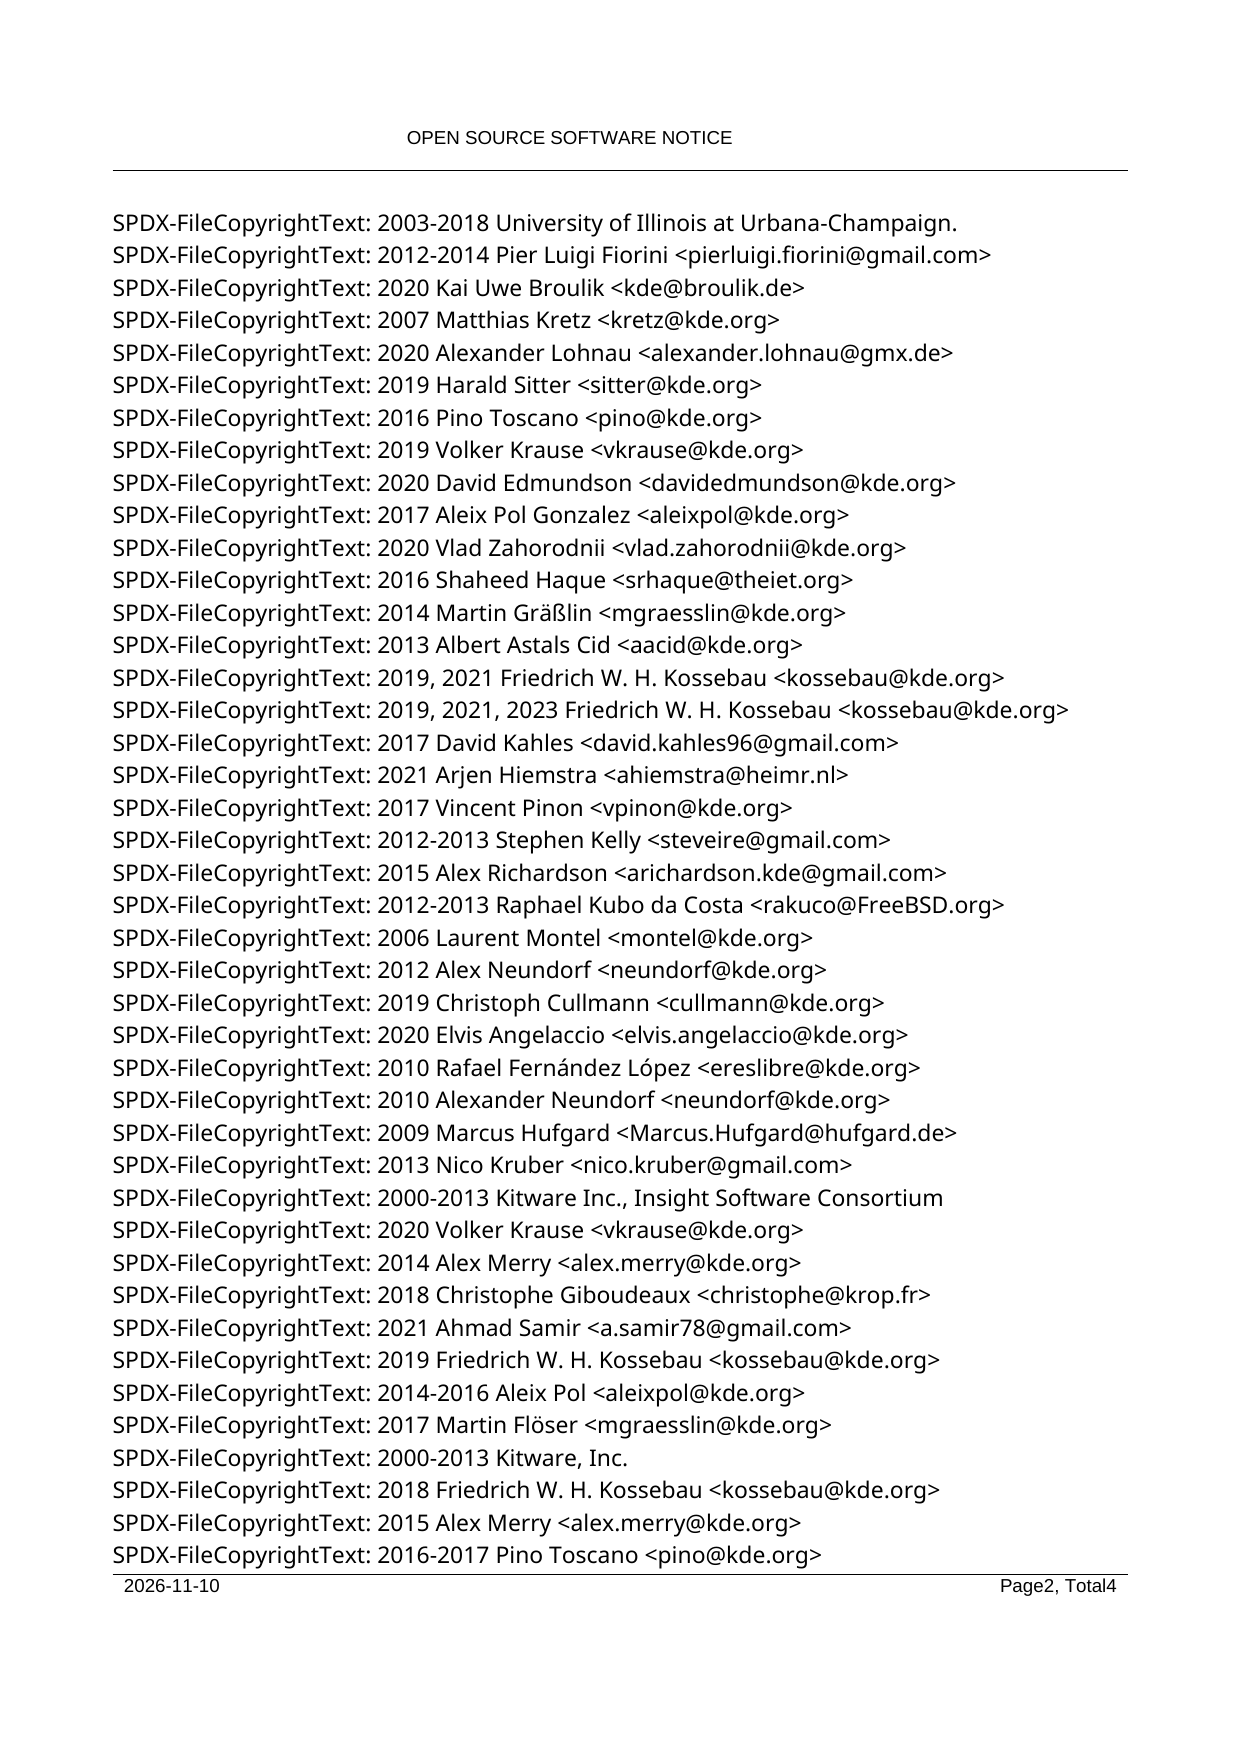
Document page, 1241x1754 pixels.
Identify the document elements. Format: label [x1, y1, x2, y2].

text [112, 206, 1128, 1571]
